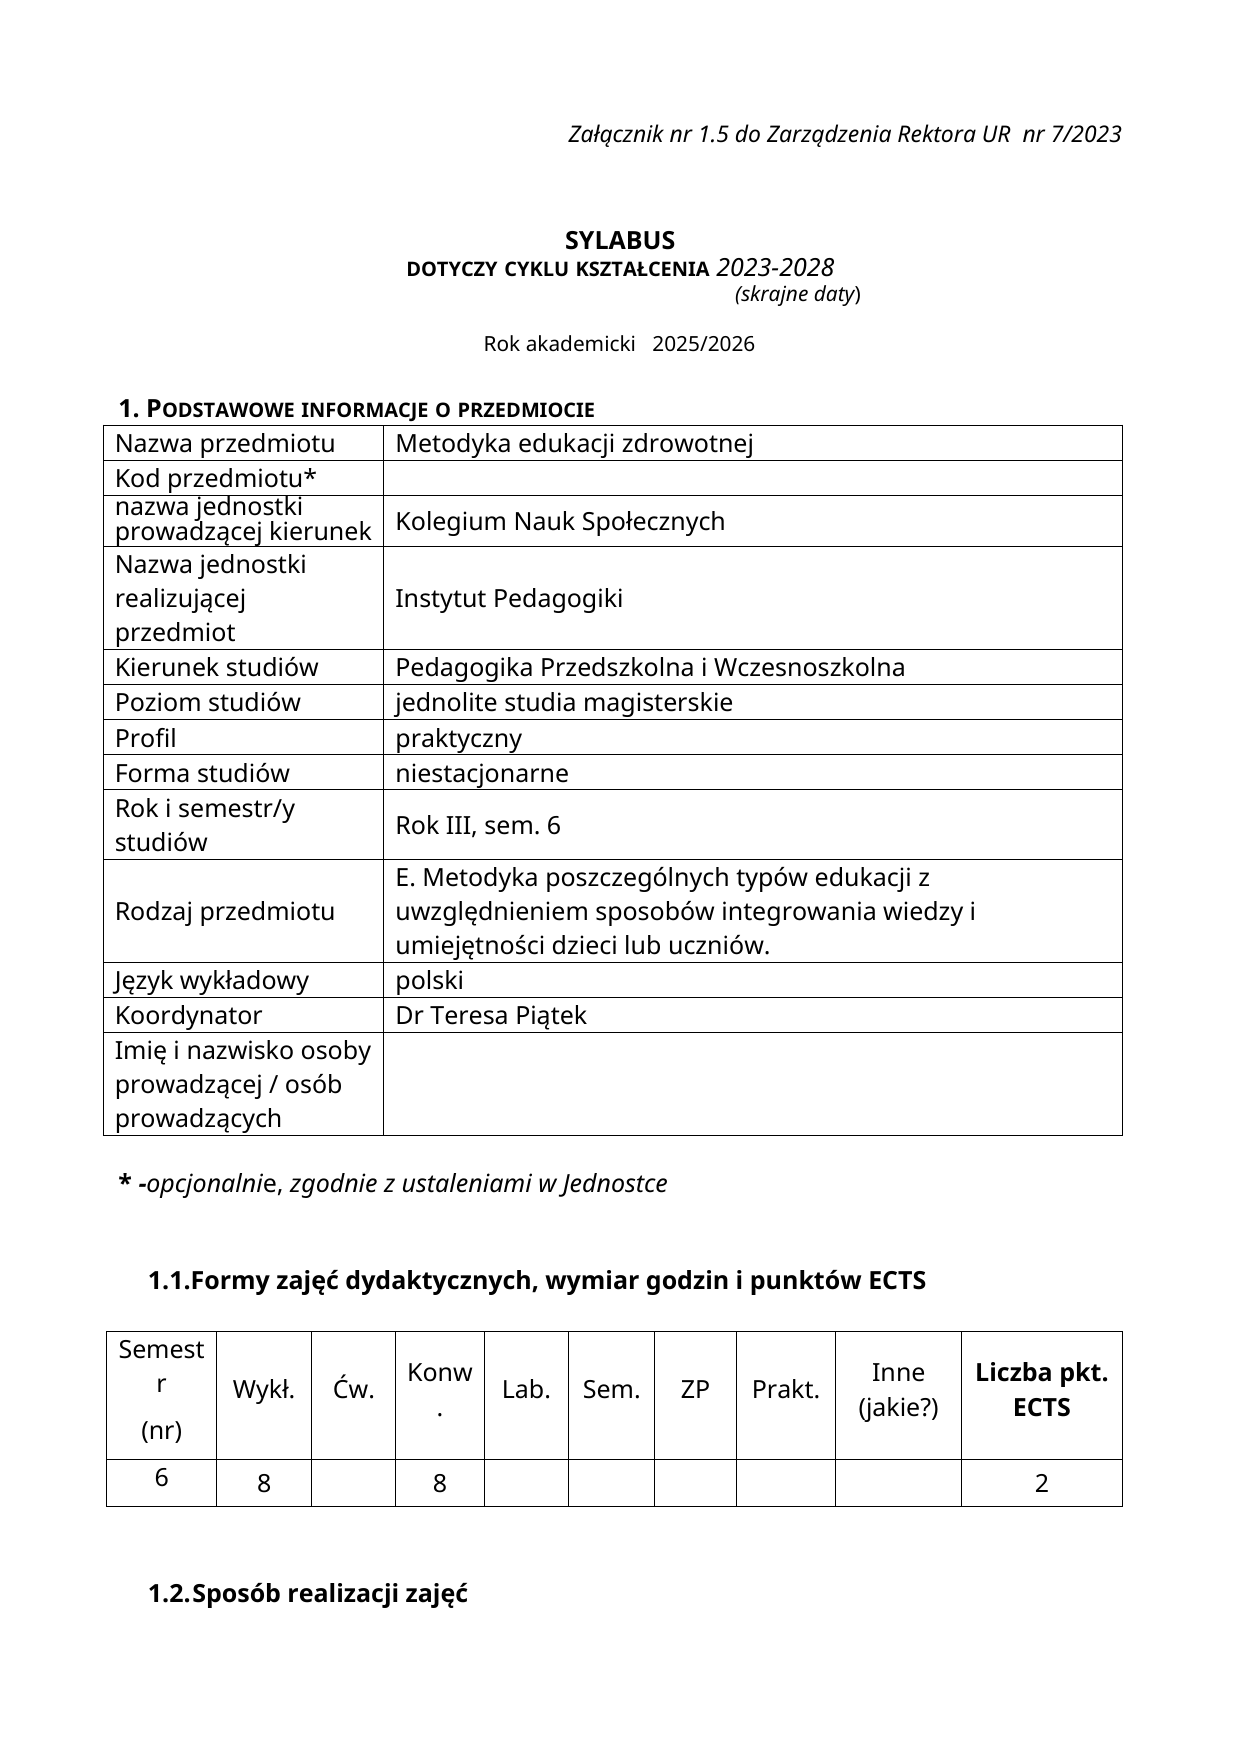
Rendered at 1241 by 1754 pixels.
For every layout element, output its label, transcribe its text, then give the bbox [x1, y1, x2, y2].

table_cell Forma studiów [104, 755, 383, 789]
table_cell 6 [107, 1460, 216, 1506]
table_cell Koordynator [104, 998, 383, 1032]
table_cell Imię i nazwisko osoby prowadzącej / osób prowadzących [104, 1033, 383, 1135]
table_cell [836, 1460, 961, 1506]
table_cell Rok i semestr/y studiów [104, 790, 383, 858]
table_cell [384, 461, 1122, 495]
text SYLABUS [118, 222, 1122, 256]
table_cell [312, 1460, 395, 1506]
table_cell niestacjonarne [384, 755, 1122, 789]
table_header Ćw. [312, 1332, 395, 1459]
text (skrajne daty) [118, 281, 1122, 306]
table_header Metodyka edukacji zdrowotnej [384, 426, 1122, 459]
table_cell Kolegium Nauk Społecznych [384, 496, 1122, 546]
table_cell Dr Teresa Piątek [384, 998, 1122, 1032]
text 1. Podstawowe informacje o przedmiocie [118, 390, 1122, 424]
table_cell [737, 1460, 835, 1506]
table_cell Język wykładowy [104, 963, 383, 997]
text Rok akademicki 2025/2026 [118, 331, 1122, 356]
table_cell E. Metodyka poszczególnych typów edukacji z uwzględnieniem sposobów integrowania wiedzy i umiejętności dzieci lub uczniów. [384, 860, 1122, 962]
text 1.2. Sposób realizacji zajęć [148, 1575, 1122, 1609]
table_cell [485, 1460, 568, 1506]
text Załącznik nr 1.5 do Zarządzenia Rektora UR nr 7/2023 [118, 118, 1122, 149]
table_header Prakt. [737, 1332, 835, 1459]
table_cell 8 [217, 1460, 311, 1506]
table_cell 8 [396, 1460, 484, 1506]
text * -opcjonalnie, zgodnie z ustaleniami w Jednostce [118, 1165, 1122, 1199]
table_cell Nazwa jednostki realizującej przedmiot [104, 547, 383, 649]
table_cell polski [384, 963, 1122, 997]
table_cell Rok III, sem. 6 [384, 790, 1122, 858]
table_header Wykł. [217, 1332, 311, 1459]
table_header Liczba pkt. ECTS [962, 1332, 1122, 1459]
table_cell Pedagogika Przedszkolna i Wczesnoszkolna [384, 650, 1122, 684]
table_header Inne (jakie?) [836, 1332, 961, 1459]
table_cell nazwa jednostki prowadzącej kierunek [104, 496, 383, 546]
table_cell Kierunek studiów [104, 650, 383, 684]
text 1.1.Formy zajęć dydaktycznych, wymiar godzin i punktów ECTS [148, 1263, 1122, 1297]
table_cell Instytut Pedagogiki [384, 547, 1122, 649]
table_header Konw. [396, 1332, 484, 1459]
table_header Nazwa przedmiotu [104, 426, 383, 459]
table_header Lab. [485, 1332, 568, 1459]
table_cell Kod przedmiotu* [104, 461, 383, 495]
table_cell [569, 1460, 654, 1506]
table_cell 2 [962, 1460, 1122, 1506]
table_cell Rodzaj przedmiotu [104, 860, 383, 962]
text dotyczy cyklu kształcenia 2023-2028 [118, 256, 1122, 281]
table_cell [655, 1460, 736, 1506]
table_header Sem. [569, 1332, 654, 1459]
table_cell Profil [104, 720, 383, 754]
table_header Semestr (nr) [107, 1332, 216, 1459]
table_cell jednolite studia magisterskie [384, 685, 1122, 719]
table_header ZP [655, 1332, 736, 1459]
table_cell praktyczny [384, 720, 1122, 754]
table_cell [384, 1033, 1122, 1135]
table_cell Poziom studiów [104, 685, 383, 719]
